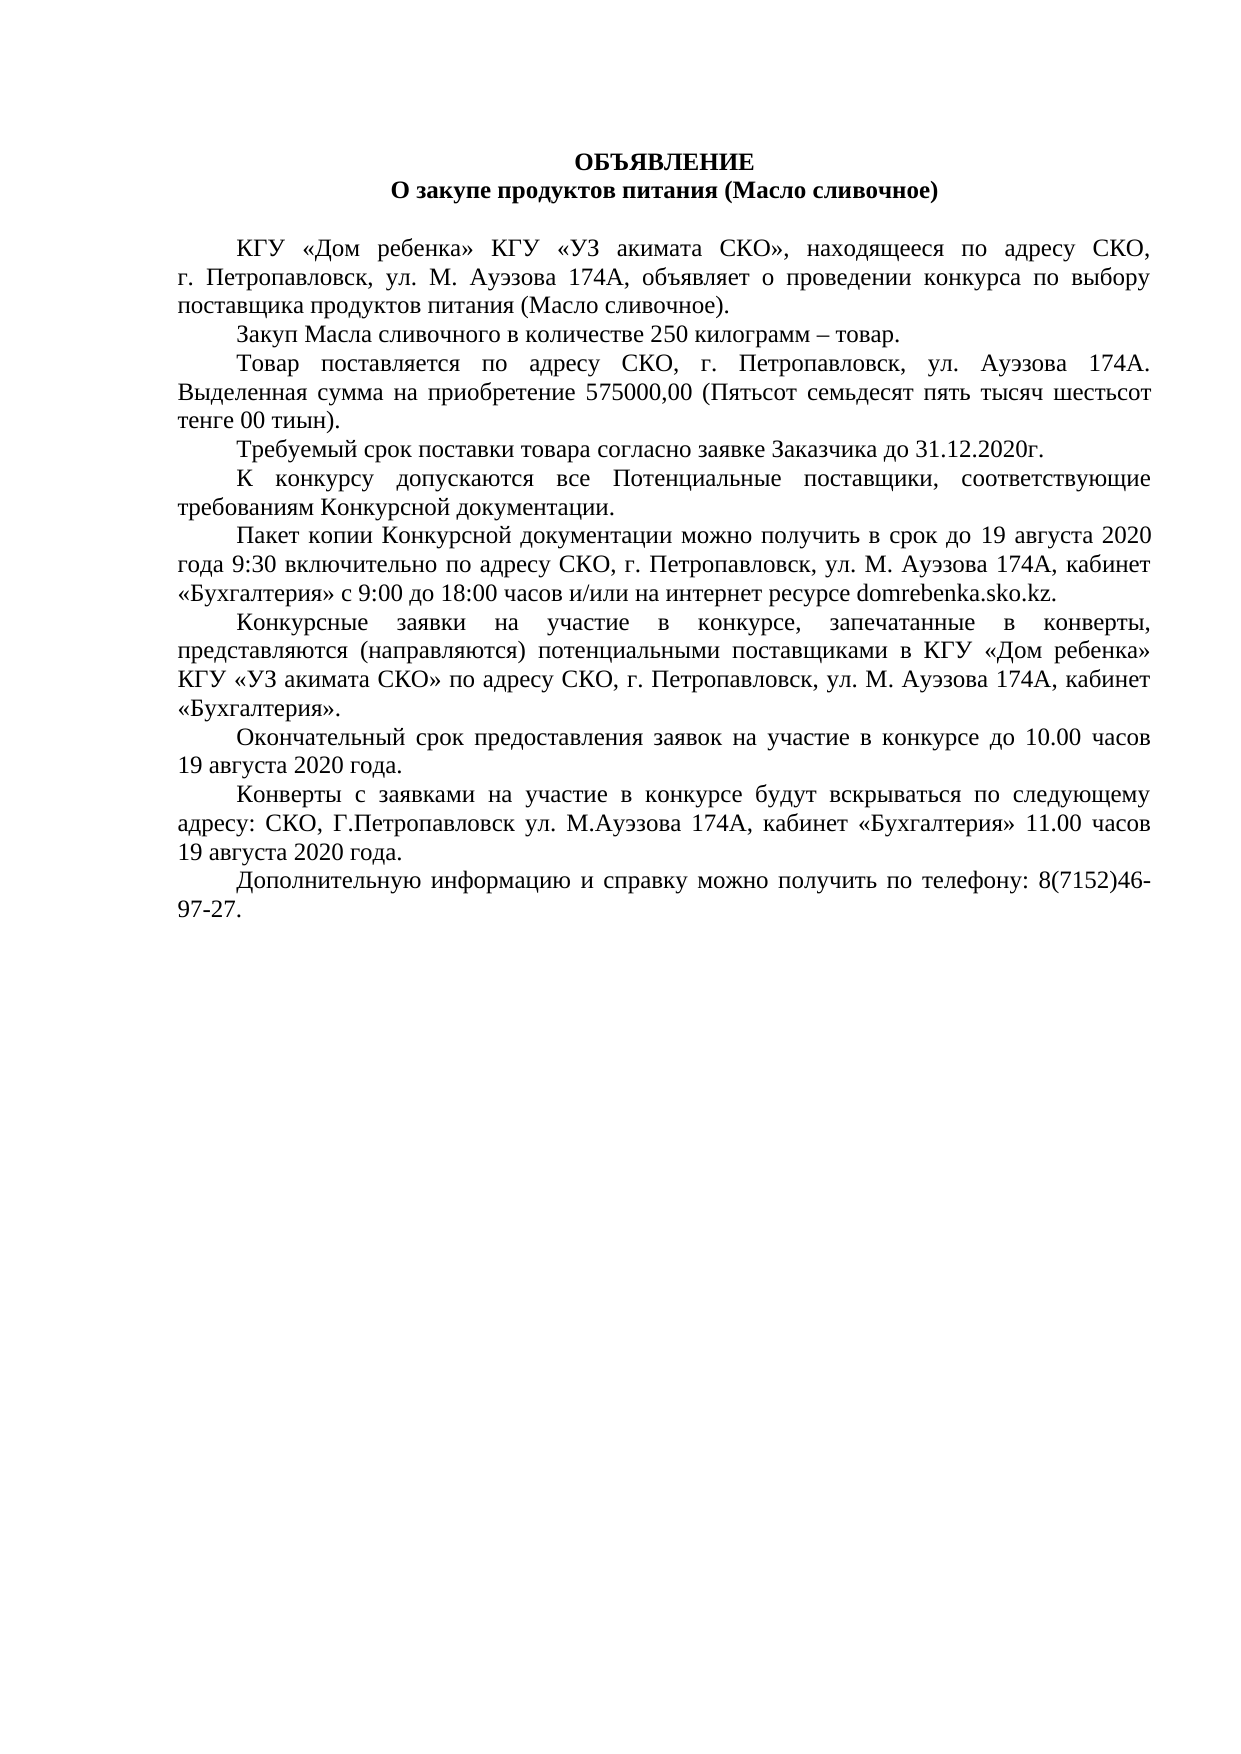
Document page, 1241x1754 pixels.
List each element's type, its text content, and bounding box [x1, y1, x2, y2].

text Закуп Масла сливочного в количестве 250 килограмм – товар. [236, 319, 1152, 348]
text Конверты с заявками на участие в конкурсе будут вскрываться по следующему адресу: СКО, Г.Петропавловск ул. М.Ауэзова 174А, кабинет «Бухгалтерия» 11.00 часов 19 августа 2020 года. [177, 779, 1152, 866]
text Окончательный срок предоставления заявок на участие в конкурсе до 10.00 часов 19 августа 2020 года. [177, 722, 1152, 779]
text Товар поставляется по адресу СКО, г. Петропавловск, ул. Ауэзова 174А. Выделенная сумма на приобретение 575000,00 (Пятьсот семьдесят пять тысяч шестьсот тенге 00 тиын). [177, 348, 1152, 434]
text КГУ «Дом ребенка» КГУ «УЗ акимата СКО», находящееся по адресу СКО, г. Петропавловск, ул. М. Ауэзова 174А, объявляет о проведении конкурса по выбору поставщика продуктов питания (Масло сливочное). [177, 233, 1152, 319]
text К конкурсу допускаются все Потенциальные поставщики, соответствующие требованиям Конкурсной документации. [177, 463, 1152, 521]
text Дополнительную информацию и справку можно получить по телефону: 8(7152)46-97-27. [177, 866, 1152, 923]
text ОБЪЯВЛЕНИЕ [177, 147, 1152, 176]
text Конкурсные заявки на участие в конкурсе, запечатанные в конверты, представляются (направляются) потенциальными поставщиками в КГУ «Дом ребенка» КГУ «УЗ акимата СКО» по адресу СКО, г. Петропавловск, ул. М. Ауэзова 174А, кабинет «Бухгалтерия». [177, 607, 1152, 722]
text О закупе продуктов питания (Масло сливочное) [177, 176, 1152, 204]
text Пакет копии Конкурсной документации можно получить в срок до 19 августа 2020 года 9:30 включительно по адресу СКО, г. Петропавловск, ул. М. Ауэзова 174А, кабинет «Бухгалтерия» с 9:00 до 18:00 часов и/или на интернет ресурсе domrebenka.sko.kz. [177, 521, 1152, 607]
text Требуемый срок поставки товара согласно заявке Заказчика до 31.12.2020г. [177, 434, 1152, 463]
